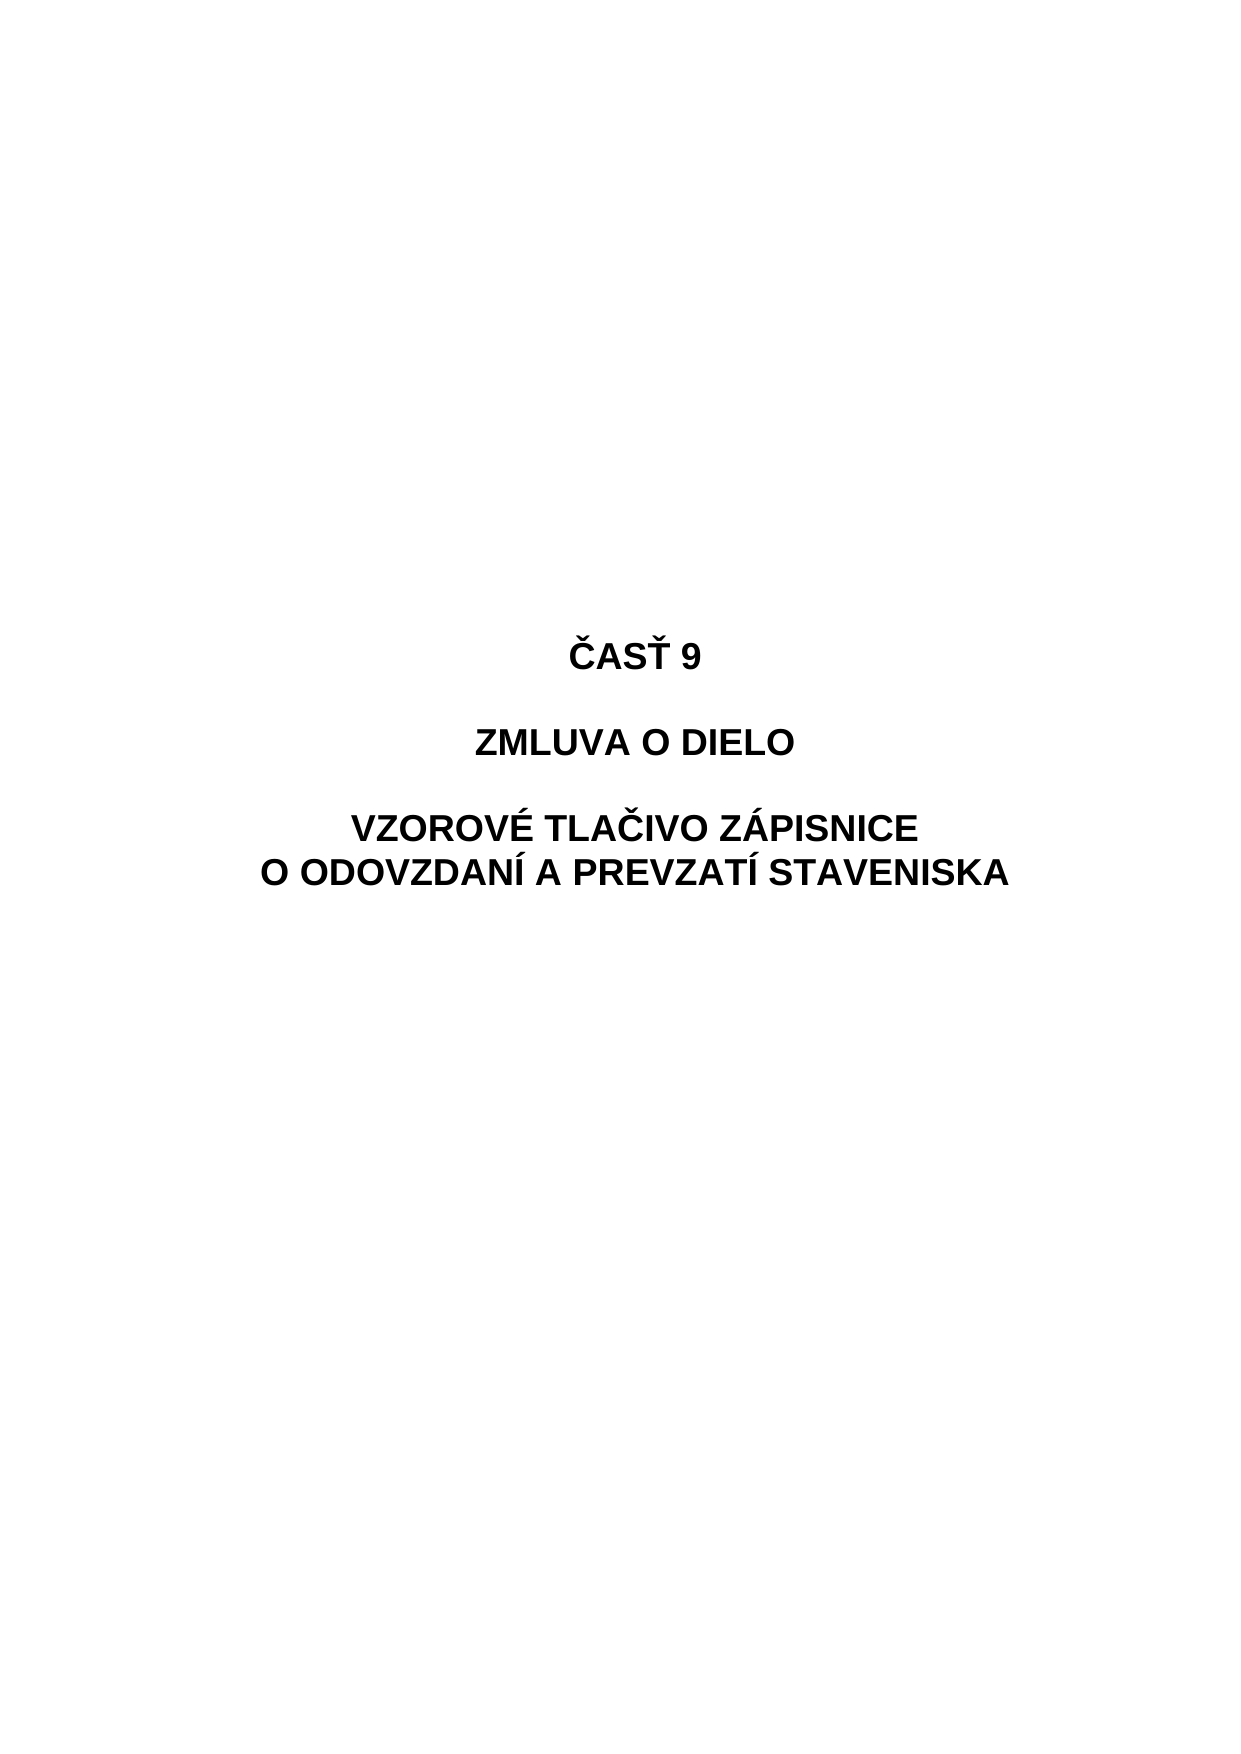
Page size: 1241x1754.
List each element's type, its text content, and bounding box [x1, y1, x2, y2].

text Zmluva o dielo [148, 720, 1122, 763]
text časť 9 [148, 634, 1122, 677]
text o odovzdaní a prevzatí staveniska [148, 850, 1122, 893]
text Vzorové tlačivo zápisnice [148, 807, 1122, 850]
